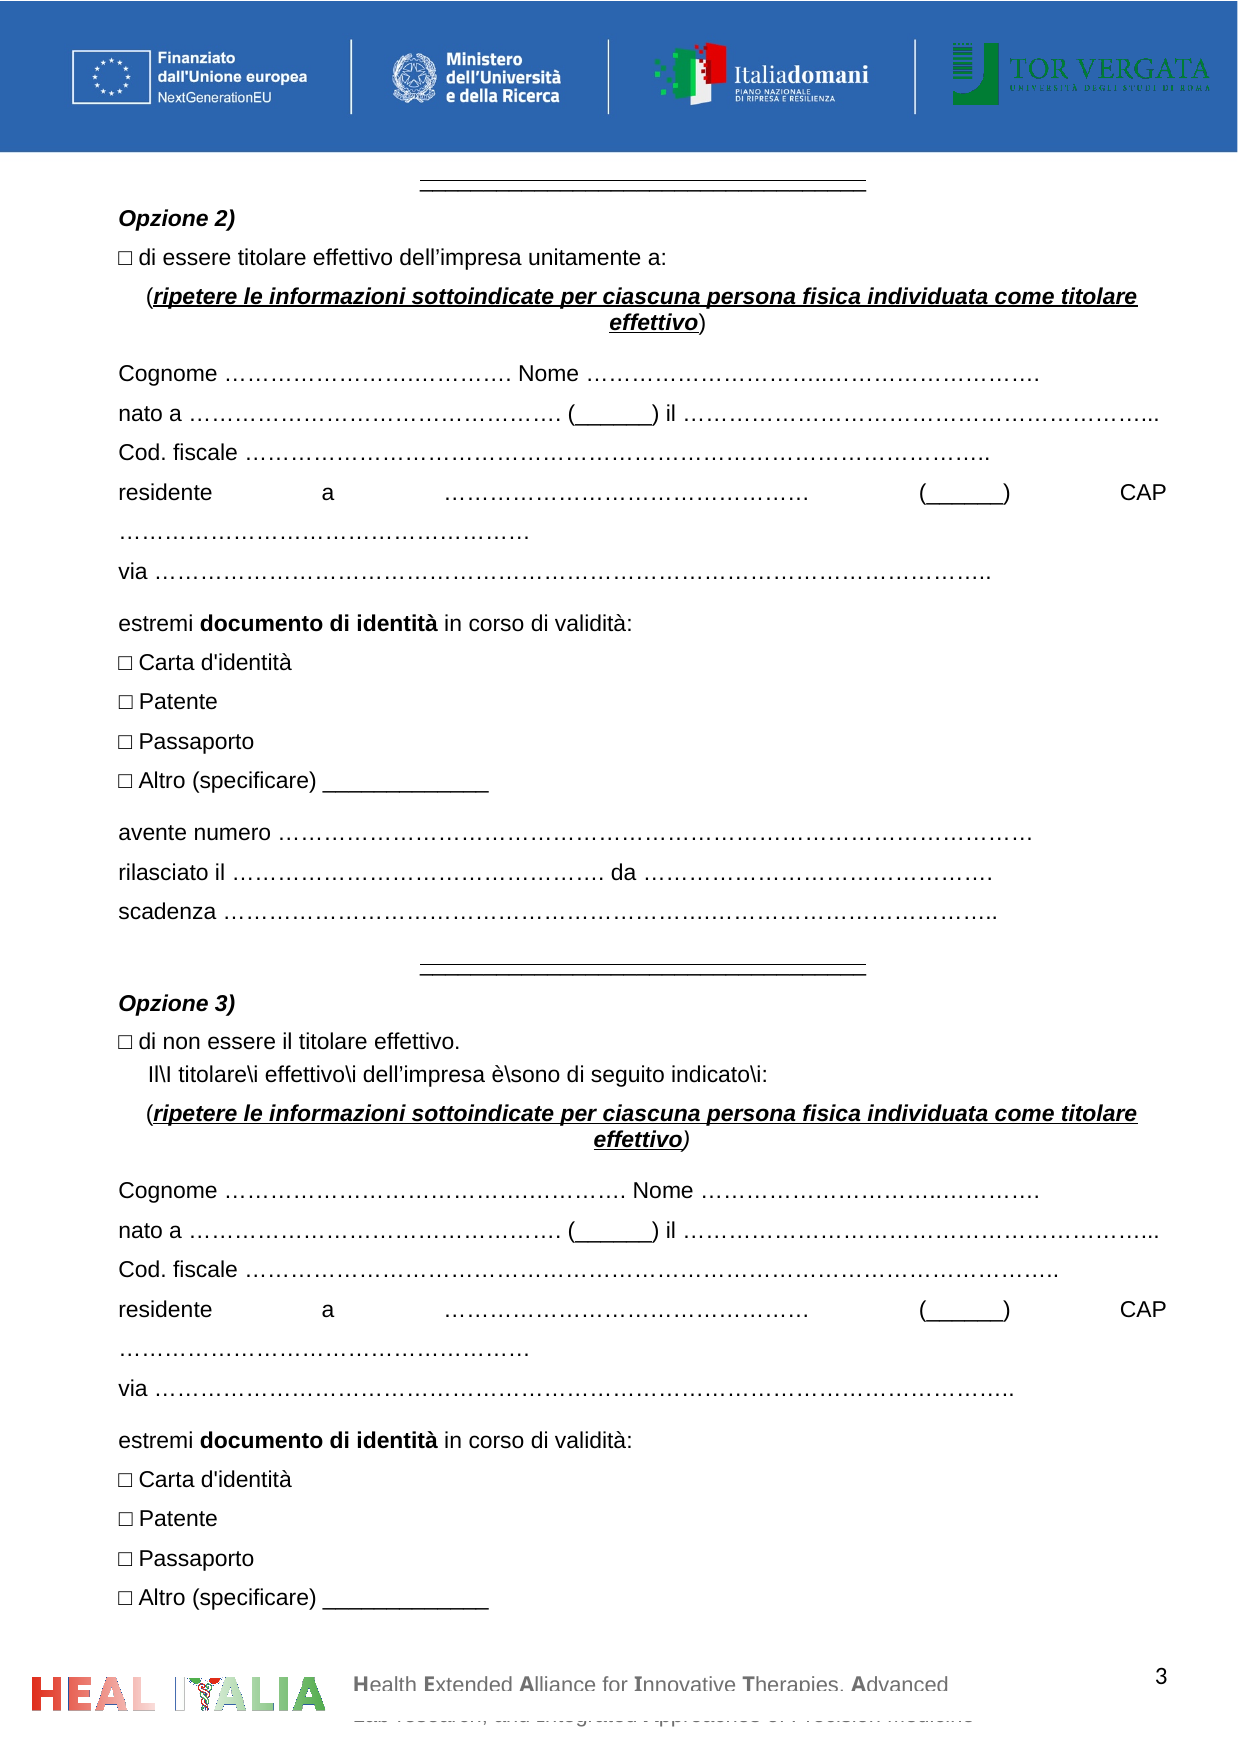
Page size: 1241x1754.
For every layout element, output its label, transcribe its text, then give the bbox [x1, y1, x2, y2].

picture [31, 1676, 326, 1711]
text □ Carta d'identità [118, 1466, 1167, 1492]
text Cod. fiscale …………………………………………………………………………………….. [118, 439, 1167, 466]
text residente a ………………………………………… (______) CAP ……………………………………………… [118, 1296, 1167, 1362]
text Opzione 2) [118, 205, 1167, 231]
text ___________________________________ [118, 166, 1167, 192]
text via ……………………………………………………………………………………………….. [118, 558, 1167, 584]
text □ di essere titolare effettivo dell’impresa unitamente a: [118, 244, 1167, 270]
text scadenza ……………………………………………………….……………………………….. [118, 898, 1167, 924]
text nato a …………………………………………. (______) il ……………………………………………………... [118, 1217, 1167, 1243]
text □ Patente [118, 688, 1167, 714]
text Opzione 3) [118, 989, 1167, 1016]
text estremi documento di identità in corso di validità: [118, 1427, 1167, 1453]
text □ Carta d'identità [118, 649, 1167, 675]
text □ di non essere il titolare effettivo. [118, 1028, 1167, 1055]
text Cognome …………………….…………. Nome …………………………..………………………. [118, 360, 1167, 387]
text nato a …………………………………………. (______) il ……………………………………………………... [118, 400, 1167, 426]
text □ Passaporto [118, 728, 1167, 754]
text □ Patente [118, 1505, 1167, 1532]
text Cognome ………………………………….…………. Nome …………………………..…………. [118, 1177, 1167, 1204]
text estremi documento di identità in corso di validità: [118, 610, 1167, 636]
text Cod. fiscale …………………………………………………………………………………………….. [118, 1256, 1167, 1283]
text □ Passaporto [118, 1545, 1167, 1571]
text □ Altro (specificare) _____________ [118, 767, 1167, 793]
text avente numero ……………………………………………………………………………………… [118, 819, 1167, 845]
text rilasciato il …………………………………………. da ………………………………………. [118, 858, 1167, 885]
text (ripetere le informazioni sottoindicate per ciascuna persona fisica individuata come titolare effettivo) [118, 1100, 1167, 1152]
text (ripetere le informazioni sottoindicate per ciascuna persona fisica individuata come titolare effettivo) [118, 283, 1167, 335]
text Il\I titolare\i effettivo\i dell’impresa è\sono di seguito indicato\i: [148, 1061, 1167, 1087]
text ___________________________________ [118, 950, 1167, 976]
text residente a ………………………………………… (______) CAP ……………………………………………… [118, 479, 1167, 545]
text □ Altro (specificare) _____________ [118, 1584, 1167, 1611]
text via ………………………………………………………………………………………………….. [118, 1375, 1167, 1401]
picture [0, 1, 1238, 193]
